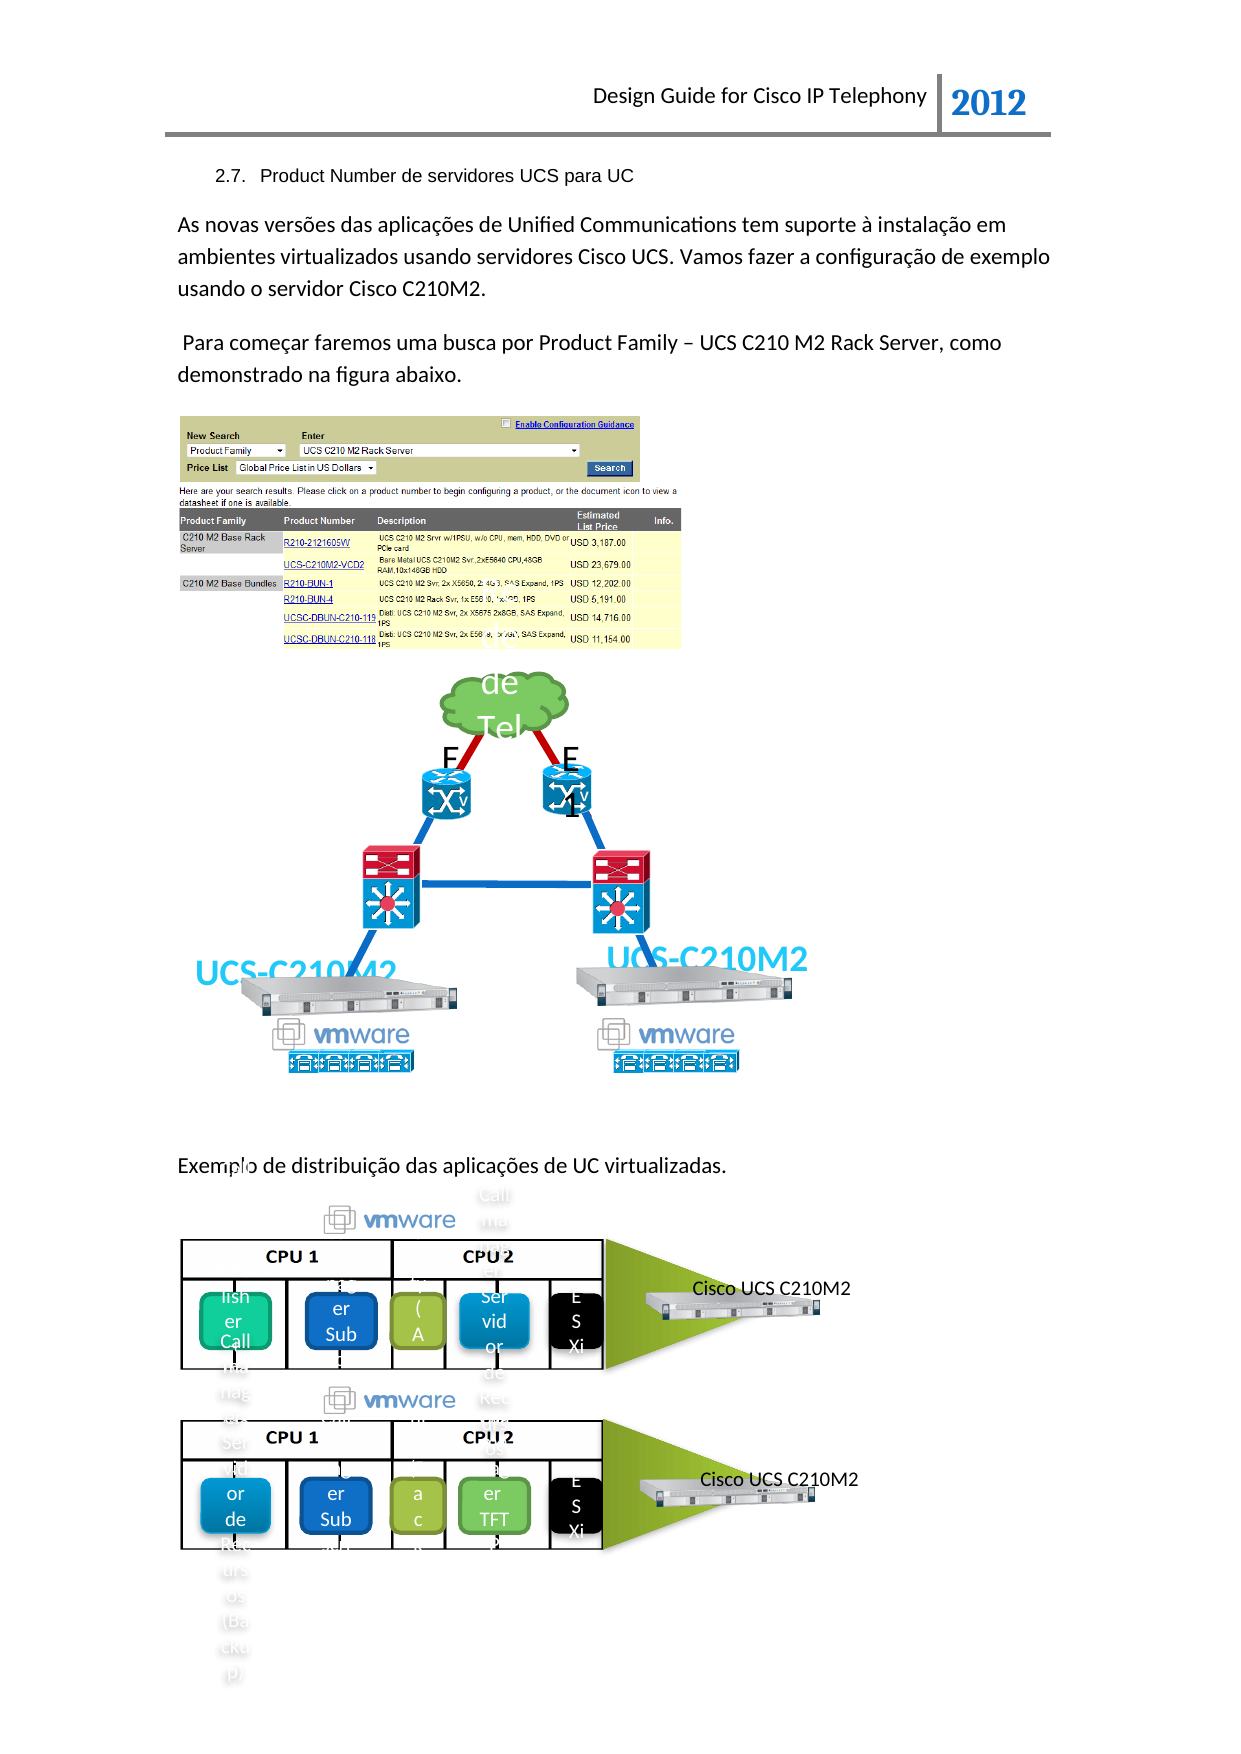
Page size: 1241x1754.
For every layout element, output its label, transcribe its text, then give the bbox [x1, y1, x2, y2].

picture [180, 1420, 604, 1550]
text Exemplo de distribuição das aplicações de UC virtualizadas. [177, 1151, 1063, 1179]
picture [361, 844, 422, 930]
picture [317, 1203, 461, 1237]
picture [317, 1384, 461, 1417]
text Para começar faremos uma busca por Product Family – UCS C210 M2 Rack Server, como demonstrado na figura abaixo. [177, 328, 1063, 388]
picture [645, 1291, 820, 1320]
picture [590, 1015, 740, 1054]
picture [639, 1478, 815, 1507]
picture [591, 849, 652, 935]
picture [576, 966, 792, 1006]
text As novas versões das aplicações de Unified Communications tem suporte à instalação em ambientes virtualizados usando servidores Cisco UCS. Vamos fazer a configuração de exemplo usando o servidor Cisco C210M2. [177, 210, 1063, 303]
list Product Number de servidores UCS para UC [215, 164, 1063, 186]
picture [751, 1478, 758, 1485]
picture [180, 1239, 604, 1370]
picture [241, 976, 457, 1054]
picture [177, 412, 682, 649]
